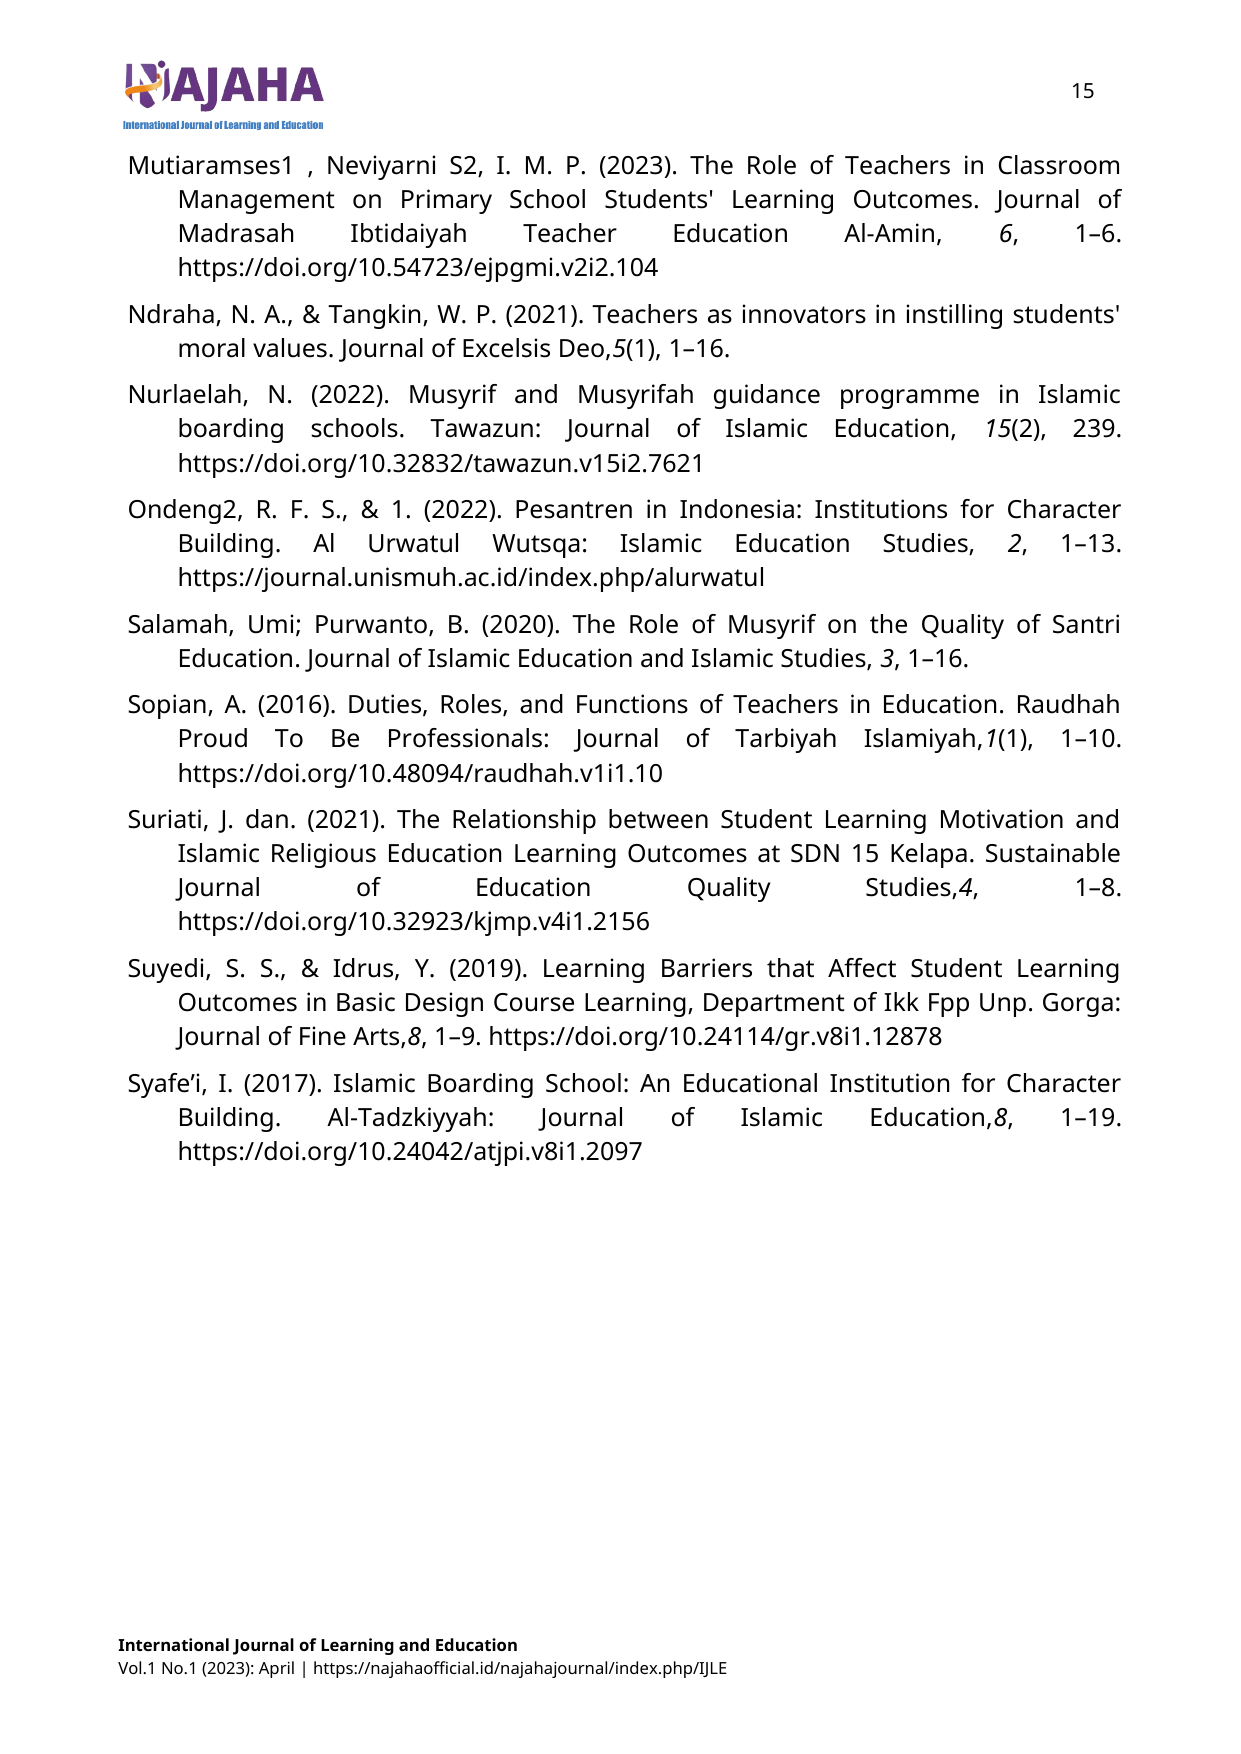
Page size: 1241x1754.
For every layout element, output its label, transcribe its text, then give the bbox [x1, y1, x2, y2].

text Sopian, A. (2016). Duties, Roles, and Functions of Teachers in Education. Raudhah Proud To Be Professionals: Journal of Tarbiyah Islamiyah,1(1), 1–10. https://doi.org/10.48094/raudhah.v1i1.10 [127, 687, 1122, 789]
text Nurlaelah, N. (2022). Musyrif and Musyrifah guidance programme in Islamic boarding schools. Tawazun: Journal of Islamic Education, 15(2), 239. https://doi.org/10.32832/tawazun.v15i2.7621 [127, 377, 1122, 479]
text Syafe’i, I. (2017). Islamic Boarding School: An Educational Institution for Character Building. Al-Tadzkiyyah: Journal of Islamic Education,8, 1–19. https://doi.org/10.24042/atjpi.v8i1.2097 [127, 1065, 1122, 1167]
picture [117, 57, 329, 132]
text Suriati, J. dan. (2021). The Relationship between Student Learning Motivation and Islamic Religious Education Learning Outcomes at SDN 15 Kelapa. Sustainable Journal of Education Quality Studies,4, 1–8. https://doi.org/10.32923/kjmp.v4i1.2156 [127, 802, 1122, 938]
text Ndraha, N. A., & Tangkin, W. P. (2021). Teachers as innovators in instilling students' moral values. Journal of Excelsis Deo,5(1), 1–16. [127, 296, 1122, 364]
text Salamah, Umi; Purwanto, B. (2020). The Role of Musyrif on the Quality of Santri Education. Journal of Islamic Education and Islamic Studies, 3, 1–16. [127, 606, 1122, 674]
text Suyedi, S. S., & Idrus, Y. (2019). Learning Barriers that Affect Student Learning Outcomes in Basic Design Course Learning, Department of Ikk Fpp Unp. Gorga: Journal of Fine Arts,8, 1–9. https://doi.org/10.24114/gr.v8i1.12878 [127, 951, 1122, 1053]
text Mutiaramses1 , Neviyarni S2, I. M. P. (2023). The Role of Teachers in Classroom Management on Primary School Students' Learning Outcomes. Journal of Madrasah Ibtidaiyah Teacher Education Al-Amin, 6, 1–6. https://doi.org/10.54723/ejpgmi.v2i2.104 [127, 148, 1122, 284]
text Ondeng2, R. F. S., & 1. (2022). Pesantren in Indonesia: Institutions for Character Building. Al Urwatul Wutsqa: Islamic Education Studies, 2, 1–13. https://journal.unismuh.ac.id/index.php/alurwatul [127, 492, 1122, 594]
